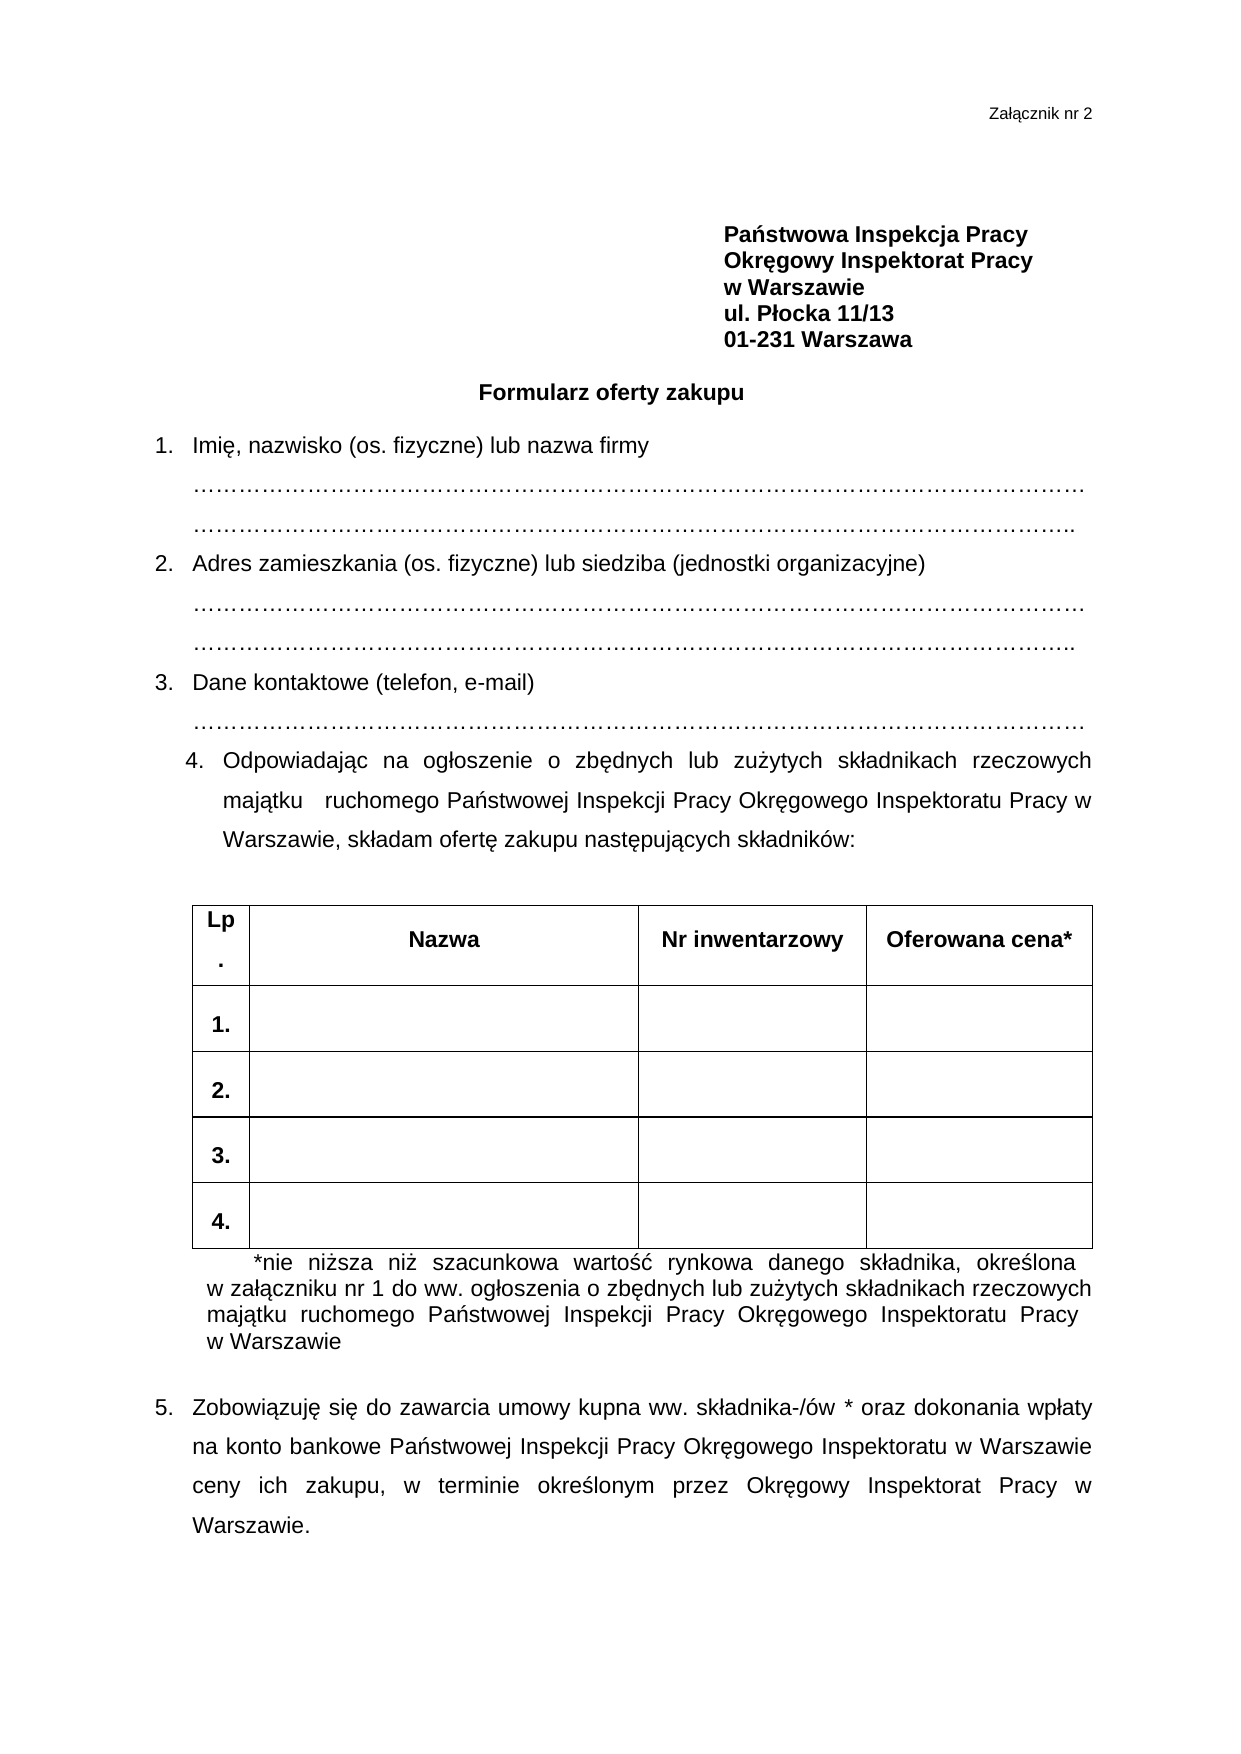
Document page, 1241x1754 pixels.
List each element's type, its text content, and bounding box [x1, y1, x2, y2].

table_header Nazwa [250, 906, 638, 985]
table_cell [250, 986, 638, 1051]
text *nie niższa niż szacunkowa wartość rynkowa danego składnika, określona w załączniku nr 1 do ww. ogłoszenia o zbędnych lub zużytych składnikach rzeczowych majątku ruchomego Państwowej Inspekcji Pracy Okręgowego Inspektoratu Pracy w Warszawie [148, 1248, 1093, 1354]
list Adres zamieszkania (os. fizyczne) lub siedziba (jednostki organizacyjne) [154, 550, 1093, 576]
table_cell [639, 1183, 866, 1247]
table_cell 1. [193, 986, 249, 1051]
text Załącznik nr 2 [148, 103, 1093, 123]
text Formularz oferty zakupu [148, 379, 1093, 405]
text Państwowa Inspekcja Pracy [148, 221, 1093, 247]
text Okręgowy Inspektorat Pracy [148, 247, 1093, 273]
list Zobowiązuję się do zawarcia umowy kupna ww. składnika-/ów * oraz dokonania wpłaty na konto bankowe Państwowej Inspekcji Pracy Okręgowego Inspektoratu w Warszawie ceny ich zakupu, w terminie określonym przez Okręgowy Inspektorat Pracy w Warszawie. [154, 1393, 1093, 1538]
table_header Oferowana cena* [867, 906, 1092, 985]
table_cell [867, 1052, 1092, 1116]
list Dane kontaktowe (telefon, e-mail) [154, 668, 1093, 695]
table_cell [867, 1118, 1092, 1182]
table_cell [867, 986, 1092, 1051]
table_cell [250, 1183, 638, 1247]
list Imię, nazwisko (os. fizyczne) lub nazwa firmy [154, 432, 1093, 458]
text ……………………………………………………………………………………………………… [192, 708, 1093, 734]
table_cell [639, 1118, 866, 1182]
text ul. Płocka 11/13 [148, 300, 1093, 326]
table_cell [639, 986, 866, 1051]
text …………………………………………………………………………………………………………………………………………………………………………………………………………….. [192, 471, 1093, 537]
list Odpowiadając na ogłoszenie o zbędnych lub zużytych składnikach rzeczowych majątku ruchomego Państwowej Inspekcji Pracy Okręgowego Inspektoratu Pracy w Warszawie, składam ofertę zakupu następujących składników: [185, 747, 1093, 853]
table_cell 3. [193, 1118, 249, 1182]
text w Warszawie [148, 273, 1093, 300]
table_header Lp. [193, 906, 249, 985]
table_header Nr inwentarzowy [639, 906, 866, 985]
text 01-231 Warszawa [148, 326, 1093, 353]
table_cell [867, 1183, 1092, 1247]
table_cell [250, 1118, 638, 1182]
text …………………………………………………………………………………………………………………………………………………………………………………………………………….. [192, 589, 1093, 655]
table_cell 4. [193, 1183, 249, 1247]
table_cell [639, 1052, 866, 1116]
table_cell [250, 1052, 638, 1116]
table_cell 2. [193, 1052, 249, 1116]
